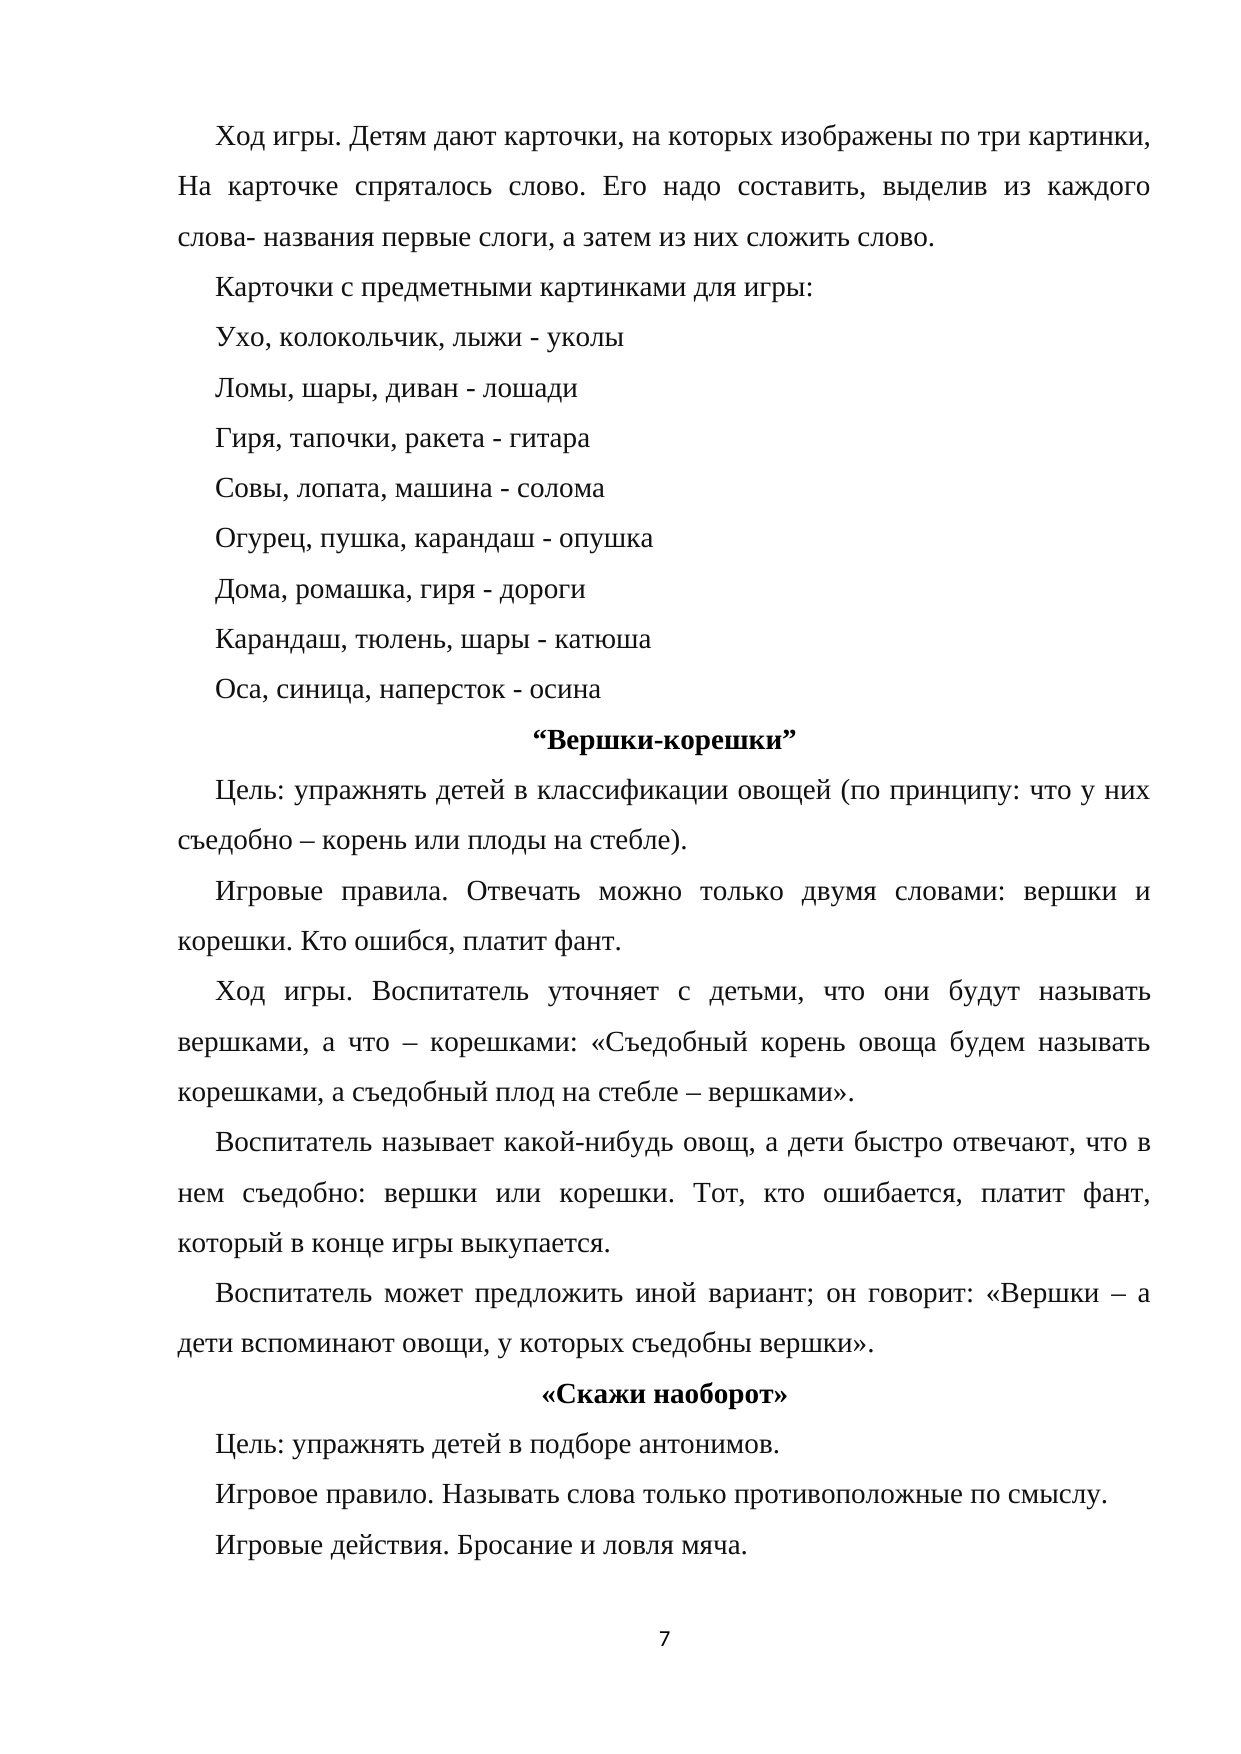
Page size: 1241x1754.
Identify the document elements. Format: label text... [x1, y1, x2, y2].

text Воспитатель называет какой-нибудь овощ, а дети быстро отвечают, что в нем съедобно: вершки или корешки. Тот, кто ошибается, платит фант, который в конце игры выкупается. [177, 1124, 1152, 1258]
text Ход игры. Воспитатель уточняет с детьми, что они будут называть вершками, а что – корешками: «Съедобный корень овоща будем называть корешками, а съедобный плод на стебле – вершками». [177, 973, 1152, 1108]
text Совы, лопата, машина - солома [177, 470, 1152, 504]
text Ухо, колокольчик, лыжи - уколы [177, 319, 1152, 353]
text Оса, синица, наперсток - осина [177, 672, 1152, 705]
text Ход игры. Детям дают карточки, на которых изображены по три картинки, На карточке спряталось слово. Его надо составить, выделив из каждого слова- названия первые слоги, а затем из них сложить слово. [177, 118, 1152, 252]
text Цель: упражнять детей в классификации овощей (по принципу: что у них съедобно – корень или плоды на стебле). [177, 772, 1152, 856]
text Игровые правила. Отвечать можно только двумя словами: вершки и корешки. Кто ошибся, платит фант. [177, 873, 1152, 957]
text Гиря, тапочки, ракета - гитара [177, 420, 1152, 453]
text Игровые действия. Бросание и ловля мяча. [177, 1527, 1152, 1560]
text Цель: упражнять детей в подборе антонимов. [177, 1426, 1152, 1460]
text Игровое правило. Называть слова только противоположные по смыслу. [177, 1477, 1152, 1510]
text “Вершки-корешки” [177, 722, 1152, 755]
text Огурец, пушка, карандаш - опушка [177, 521, 1152, 554]
text Дома, ромашка, гиря - дороги [177, 571, 1152, 604]
text «Скажи наоборот» [177, 1376, 1152, 1409]
text Воспитатель может предложить иной вариант; он говорит: «Вершки – а дети вспоминают овощи, у которых съедобны вершки». [177, 1275, 1152, 1359]
text Карандаш, тюлень, шары - катюша [177, 621, 1152, 655]
text Карточки с предметными картинками для игры: [177, 269, 1152, 303]
text Ломы, шары, диван - лошади [177, 370, 1152, 403]
